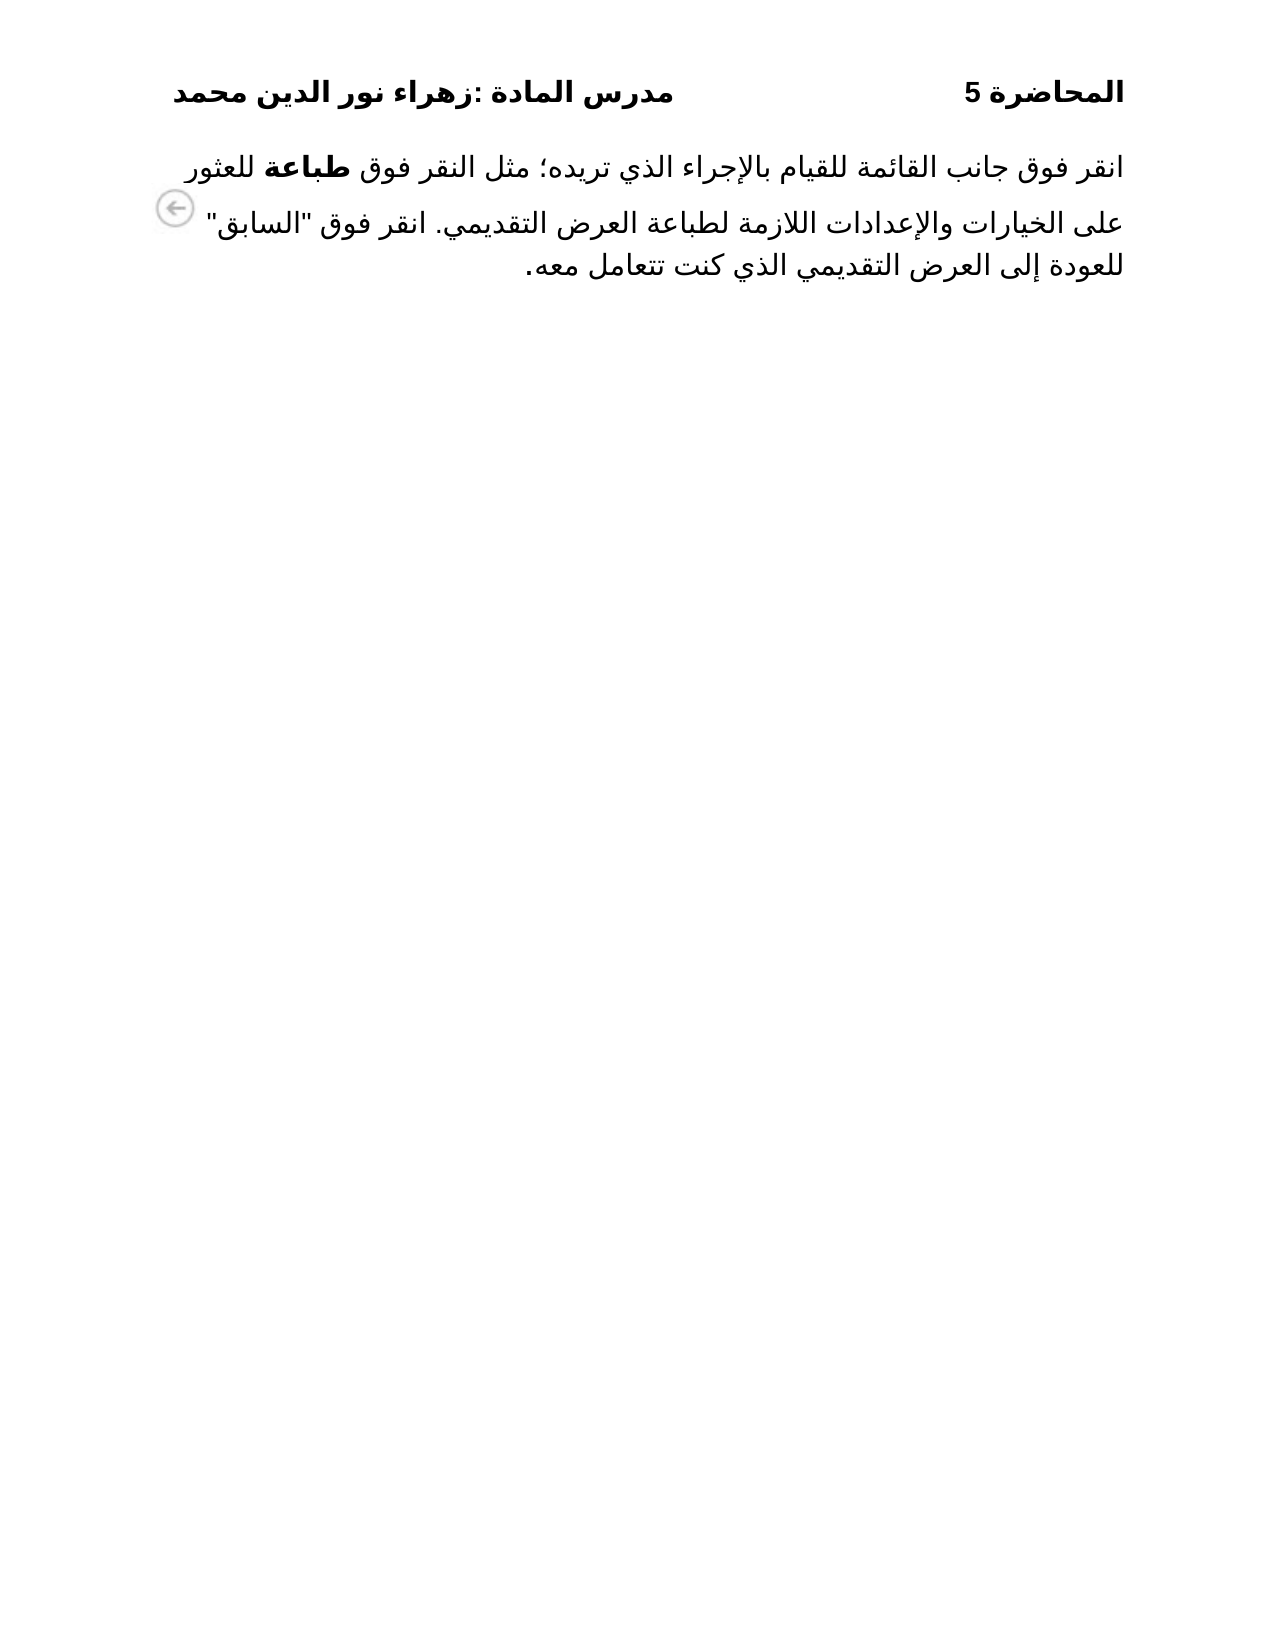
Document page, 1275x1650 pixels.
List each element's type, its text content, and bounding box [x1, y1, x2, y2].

text انقر فوق جانب القائمة للقيام بالإجراء الذي تريده؛ مثل النقر فوق طباعة للعثور على الخيارات والإعدادات اللازمة لطباعة العرض التقديمي. انقر فوق "السابق" للعودة إلى العرض التقديمي الذي كنت تتعامل معه. [150, 150, 1125, 283]
picture [151, 183, 199, 234]
